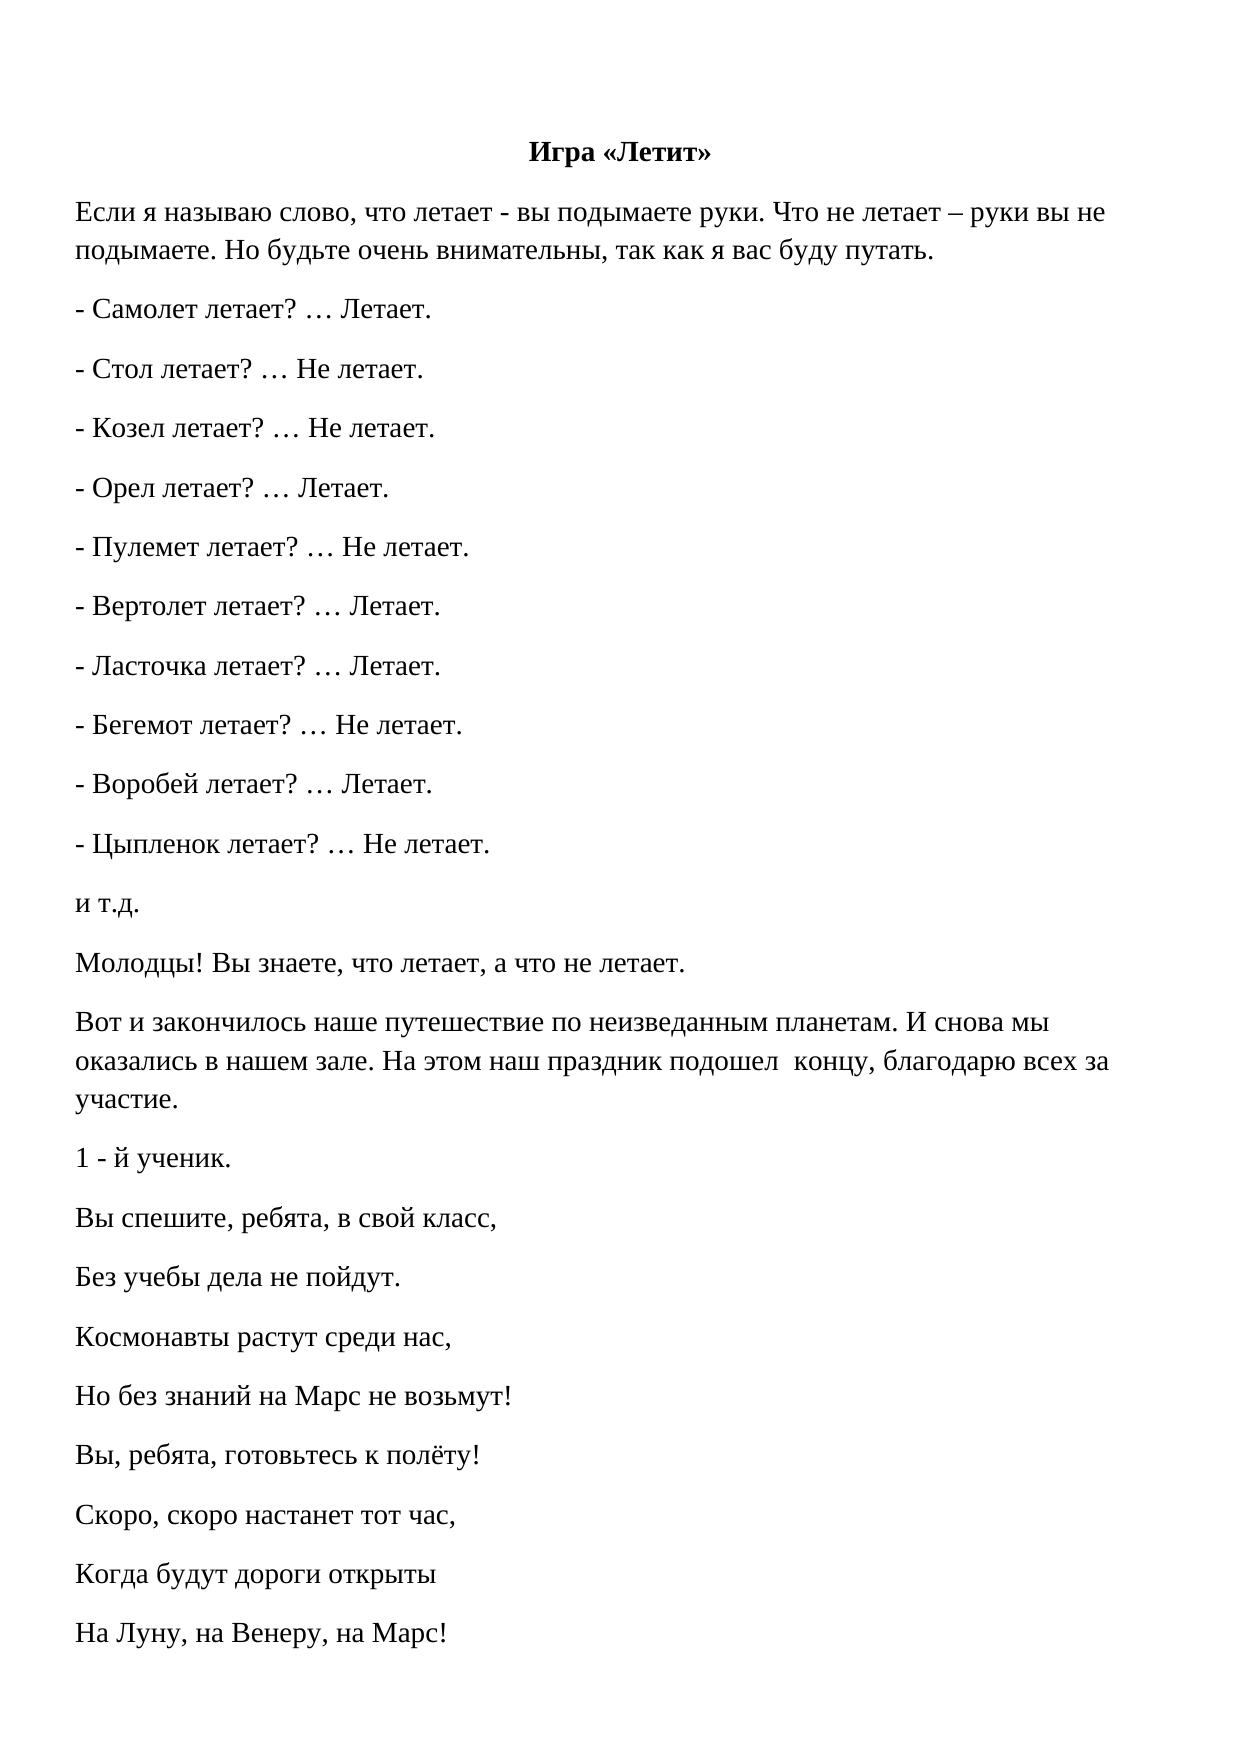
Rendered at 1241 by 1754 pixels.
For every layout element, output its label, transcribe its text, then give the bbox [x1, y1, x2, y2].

text 1 - й ученик. [75, 1141, 1165, 1174]
text Но без знаний на Марс не возьмут! [75, 1378, 1165, 1412]
text - Бегемот летает? … Не летает. [75, 707, 1165, 741]
text - Ласточка летает? … Летает. [75, 648, 1165, 681]
text Молодцы! Вы знаете, что летает, а что не летает. [75, 945, 1165, 978]
text и т.д. [75, 885, 1165, 919]
text Когда будут дороги открыты [75, 1556, 1165, 1590]
text На Луну, на Венеру, на Марс! [75, 1616, 1165, 1649]
text Вы спешите, ребята, в свой класс, [75, 1200, 1165, 1233]
text Если я называю слово, что летает - вы подымаете руки. Что не летает – руки вы не подымаете. Но будьте очень внимательны, так как я вас буду путать. [75, 194, 1165, 266]
text - Цыпленок летает? … Не летает. [75, 826, 1165, 859]
text - Самолет летает? … Летает. [75, 292, 1165, 325]
text - Козел летает? … Не летает. [75, 410, 1165, 444]
text Игра «Летит» [75, 134, 1165, 168]
text Без учебы дела не пойдут. [75, 1259, 1165, 1293]
text Космонавты растут среди нас, [75, 1319, 1165, 1352]
text - Вертолет летает? … Летает. [75, 588, 1165, 622]
text - Пулемет летает? … Не летает. [75, 529, 1165, 563]
text Скоро, скоро настанет тот час, [75, 1497, 1165, 1530]
text Вы, ребята, готовьтесь к полёту! [75, 1437, 1165, 1471]
text - Стол летает? … Не летает. [75, 351, 1165, 384]
text - Воробей летает? … Летает. [75, 767, 1165, 800]
text Вот и закончилось наше путешествие по неизведанным планетам. И снова мы оказались в нашем зале. На этом наш праздник подошел концу, благодарю всех за участие. [75, 1004, 1165, 1115]
text - Орел летает? … Летает. [75, 470, 1165, 503]
